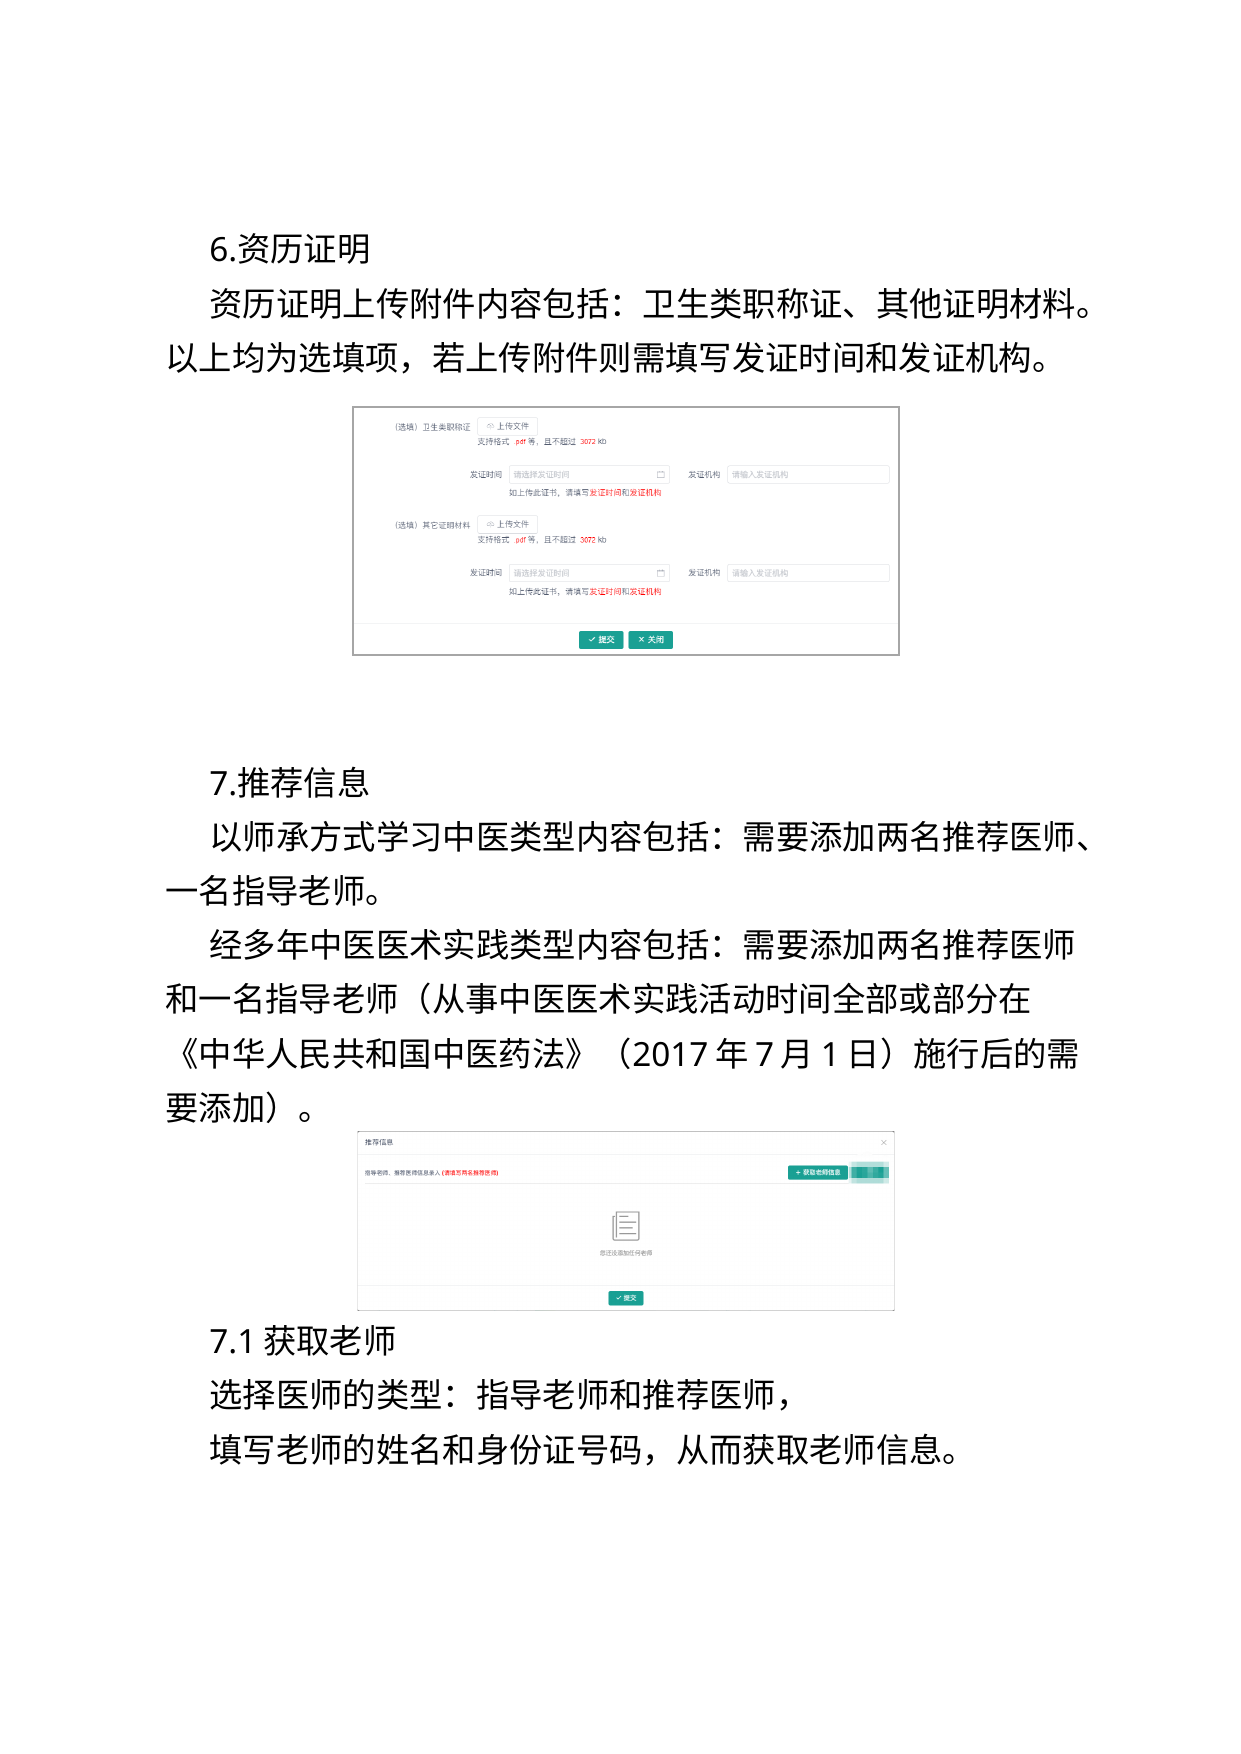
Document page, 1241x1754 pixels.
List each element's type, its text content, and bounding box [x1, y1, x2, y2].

text 资历证明上传附件内容包括：卫生类职称证、其他证明材料。以上均为选填项，若上传附件则需填写发证时间和发证机构。 [165, 273, 1087, 381]
text 选择医师的类型：指导老师和推荐医师， [165, 1364, 1087, 1419]
picture [354, 408, 898, 654]
text 6.资历证明 [165, 218, 1087, 273]
text 经多年中医医术实践类型内容包括：需要添加两名推荐医师和一名指导老师（从事中医医术实践活动时间全部或部分在《中华人民共和国中医药法》（2017年7月1日）施行后的需要添加）。 [165, 914, 1087, 1131]
text 7.1获取老师 [165, 1310, 1087, 1364]
text 以师承方式学习中医类型内容包括：需要添加两名推荐医师、一名指导老师。 [165, 806, 1087, 914]
text 填写老师的姓名和身份证号码，从而获取老师信息。 [165, 1419, 1087, 1473]
picture [357, 1131, 895, 1311]
text 7.推荐信息 [165, 752, 1087, 806]
